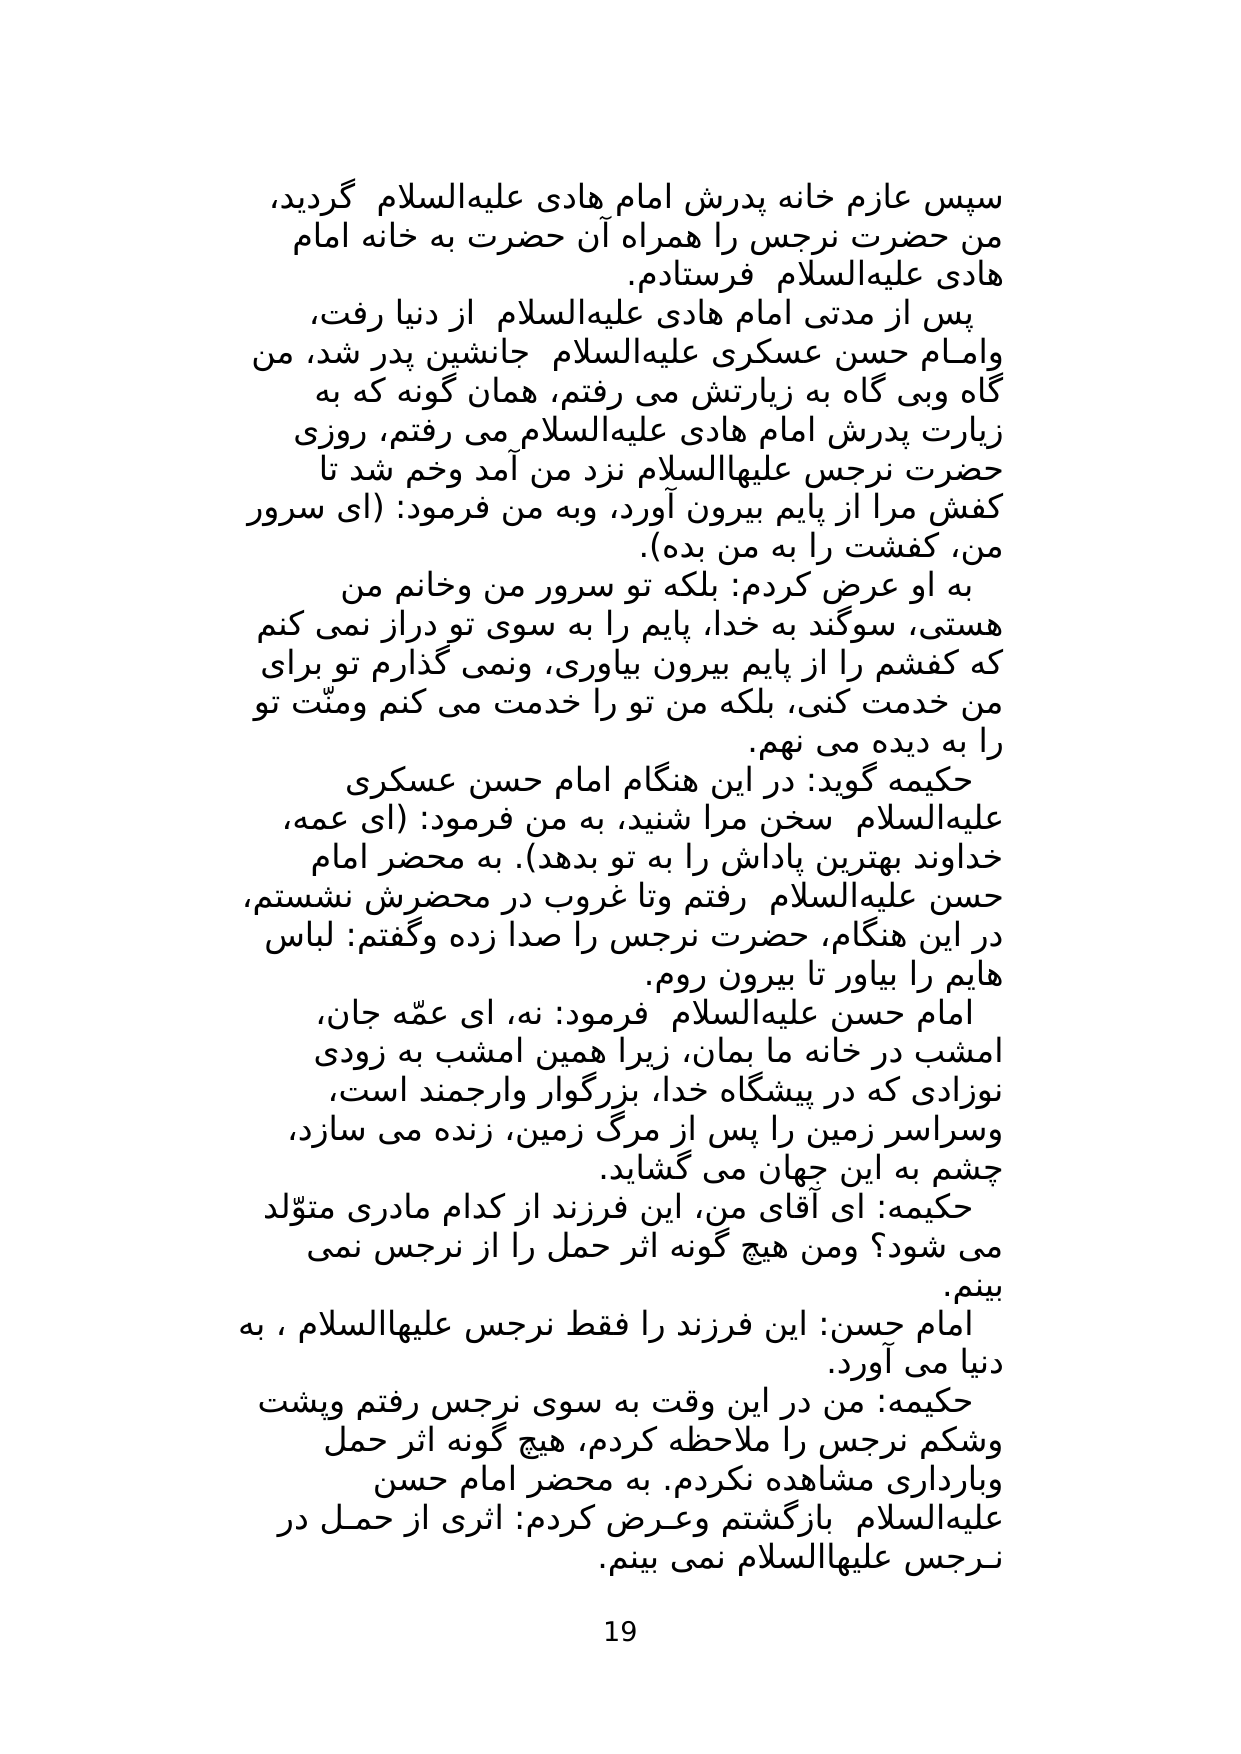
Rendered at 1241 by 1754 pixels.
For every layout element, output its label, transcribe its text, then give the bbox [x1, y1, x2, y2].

text حکيمه گويد: در اين هنگام امام حسن عسکرى عليه‌السلام سخن مرا شنيد، به من فرمود: (اى عمه، خداوند بهترين پاداش را به تو بدهد). به محضر امام حسن عليه‌السلام رفتم وتا غروب در محضرش نشستم، در اين هنگام، حضرت نرجس را صدا زده وگفتم: لباس هايم را بياور تا بيرون روم. [236, 760, 1004, 993]
text حکيمه: من در اين وقت به سوى نرجس رفتم وپشت وشکم نرجس را ملاحظه کردم، هيچ گونه اثر حمل وباردارى مشاهده نکردم. به محضر امام حسن عليه‌السلام بازگشتم وعـرض کردم: اثرى از حمـل در نـرجس عليها‌السلام نمى بينم. [236, 1382, 1004, 1576]
text حکيمه: اى آقاى من، اين فرزند از کدام مادرى متوّلد مى شود؟ ومن هيچ گونه اثر حمل را از نرجس نمى بينم. [236, 1187, 1004, 1304]
text امام حسن: اين فرزند را فقط نرجس عليها‌السلام ، به دنيا مى آورد. [236, 1304, 1004, 1382]
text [236, 177, 1004, 294]
text به او عرض کردم: بلکه تو سرور من وخانم من هستى، سوگند به خدا، پايم را به سوى تو دراز نمى کنم که کفشم را از پايم بيرون بياورى، ونمى گذارم تو براى من خدمت کنى، بلکه من تو را خدمت مى کنم ومنّت تو را به ديده مى نهم. [236, 566, 1004, 760]
text پس از مدتى امام هادى عليه‌السلام از دنيا رفت، وامـام حسن عسکرى عليه‌السلام جانشين پدر شد، من گاه وبى گاه به زيارتش مى رفتم، همان گونه که به زيارت پدرش امام هادى عليه‌السلام مى رفتم، روزى حضرت نرجس عليها‌السلام نزد من آمد وخم شد تا کفش مرا از پايم بيرون آورد، وبه من فرمود: (اى سرور من، کفشت را به من بده). [236, 294, 1004, 566]
text امام حسن عليه‌السلام فرمود: نه، اى عمّه جان، امشب در خانه ما بمان، زيرا همين امشب به زودى نوزادى که در پيشگاه خدا، بزرگوار وارجمند است، وسراسر زمين را پس از مرگ زمين، زنده مى سازد، چشم به اين جهان مى گشايد. [236, 993, 1004, 1187]
